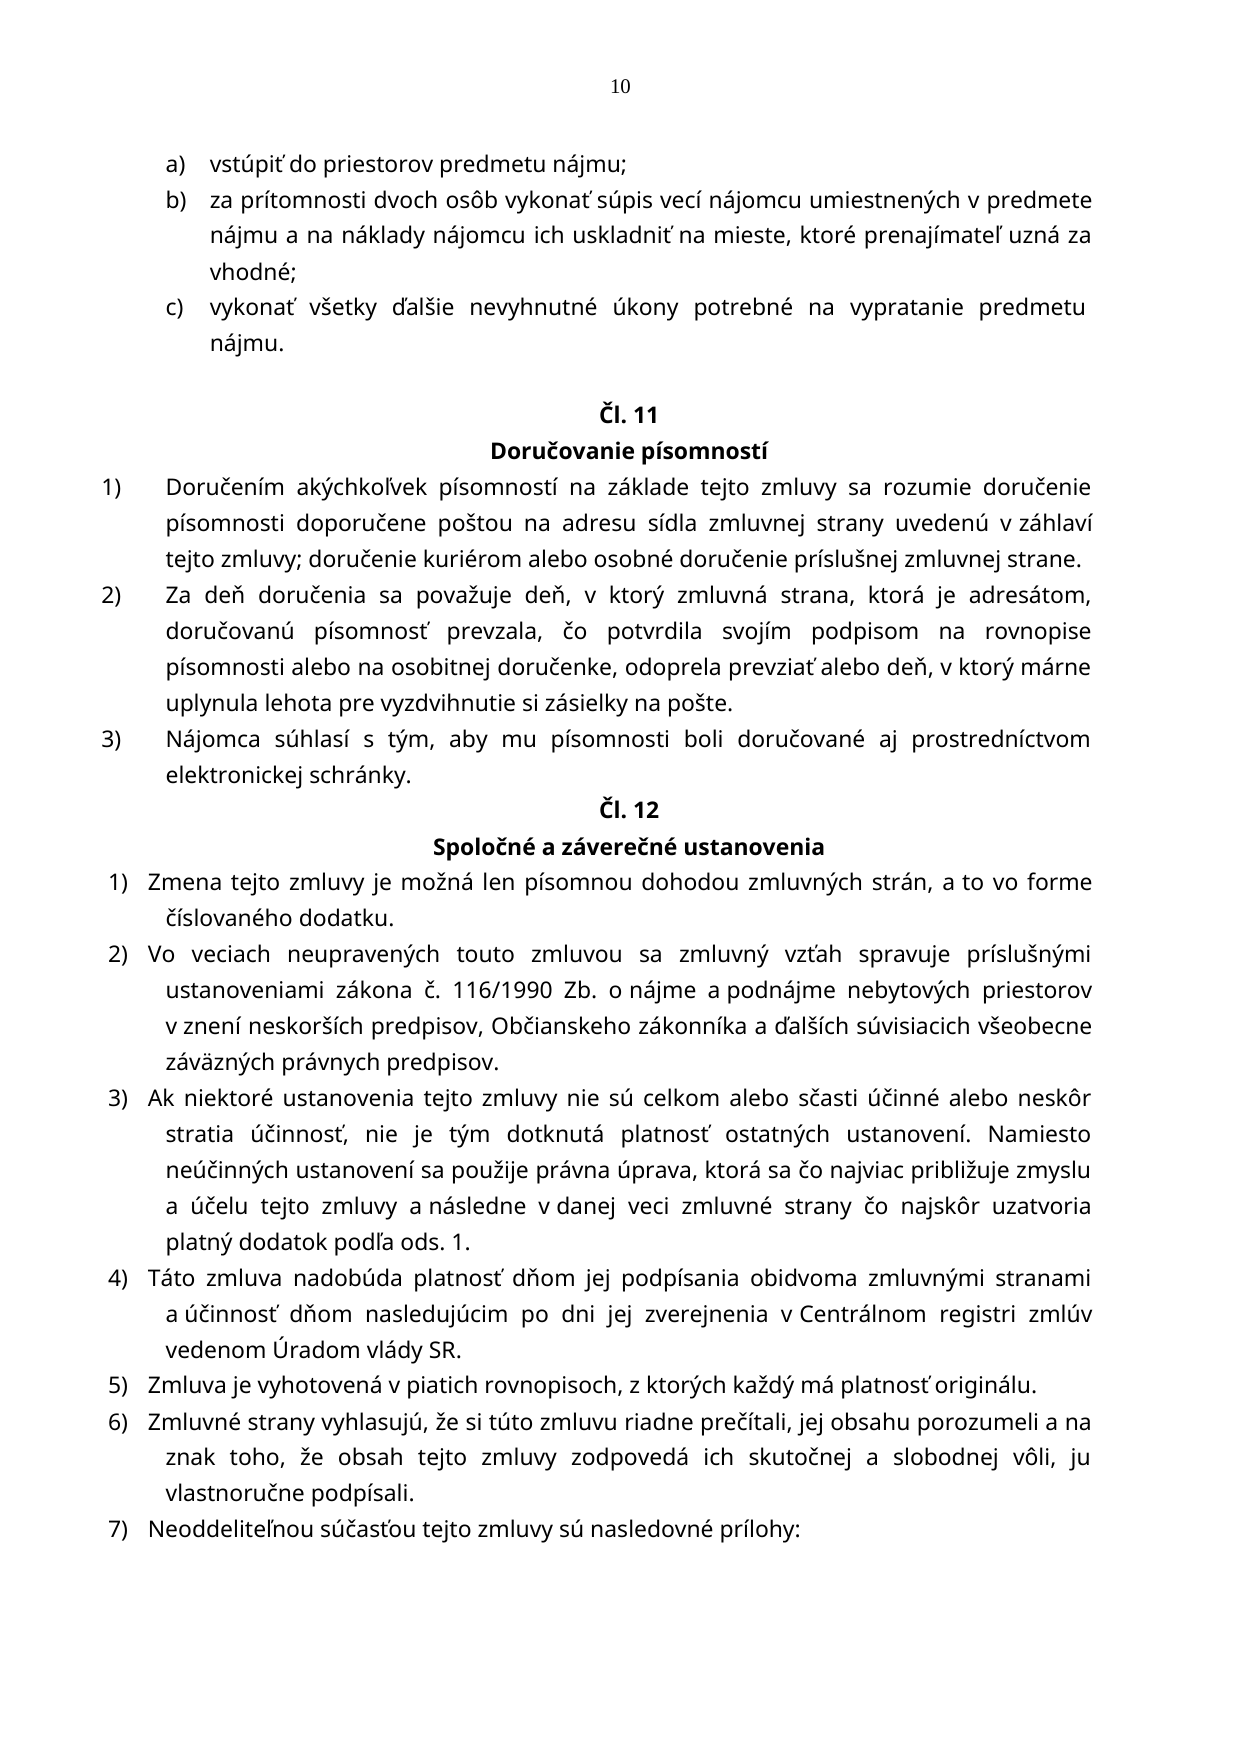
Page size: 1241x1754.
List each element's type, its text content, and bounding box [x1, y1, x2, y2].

text Spoločné a záverečné ustanovenia [165, 830, 1093, 862]
text Čl. 11 [165, 399, 1093, 430]
list Zmluvné strany vyhlasujú, že si túto zmluvu riadne prečítali, jej obsahu porozumeli a na znak toho, že obsah tejto zmluvy zodpovedá ich skutočnej a slobodnej vôli, ju vlastnoručne podpísali. [128, 1405, 1093, 1508]
text Čl. 12 [165, 794, 1093, 826]
list Zmluva je vyhotovená v piatich rovnopisoch, z ktorých každý má platnosť originálu. [128, 1369, 1093, 1401]
text a) vstúpiť do priestorov predmetu nájmu; [165, 148, 1093, 179]
list Ak niektoré ustanovenia tejto zmluvy nie sú celkom alebo sčasti účinné alebo neskôr stratia účinnosť, nie je tým dotknutá platnosť ostatných ustanovení. Namiesto neúčinných ustanovení sa použije právna úprava, ktorá sa čo najviac približuje zmyslu a účelu tejto zmluvy a následne v danej veci zmluvné strany čo najskôr uzatvoria platný dodatok podľa ods. 1. [128, 1082, 1093, 1257]
list Neoddeliteľnou súčasťou tejto zmluvy sú nasledovné prílohy: [128, 1513, 1093, 1544]
list Zmena tejto zmluvy je možná len písomnou dohodou zmluvných strán, a to vo forme číslovaného dodatku. [128, 866, 1093, 933]
list Za deň doručenia sa považuje deň, v ktorý zmluvná strana, ktorá je adresátom, doručovanú písomnosť prevzala, čo potvrdila svojím podpisom na rovnopise písomnosti alebo na osobitnej doručenke, odoprela prevziať alebo deň, v ktorý márne uplynula lehota pre vyzdvihnutie si zásielky na pošte. [121, 579, 1093, 718]
list Vo veciach neupravených touto zmluvou sa zmluvný vzťah spravuje príslušnými ustanoveniami zákona č. 116/1990 Zb. o nájme a podnájme nebytových priestorov v znení neskorších predpisov, Občianskeho zákonníka a ďalších súvisiacich všeobecne záväzných právnych predpisov. [128, 938, 1093, 1077]
list Nájomca súhlasí s tým, aby mu písomnosti boli doručované aj prostredníctvom elektronickej schránky. [121, 723, 1093, 790]
list Doručením akýchkoľvek písomností na základe tejto zmluvy sa rozumie doručenie písomnosti doporučene poštou na adresu sídla zmluvnej strany uvedenú v záhlaví tejto zmluvy; doručenie kuriérom alebo osobné doručenie príslušnej zmluvnej strane. [121, 471, 1093, 574]
text b) za prítomnosti dvoch osôb vykonať súpis vecí nájomcu umiestnených v predmete nájmu a na náklady nájomcu ich uskladniť na mieste, ktoré prenajímateľ uzná za vhodné; [165, 183, 1093, 287]
text c) vykonať všetky ďalšie nevyhnutné úkony potrebné na vypratanie predmetu nájmu. [165, 291, 1093, 358]
text Doručovanie písomností [165, 435, 1093, 466]
list Táto zmluva nadobúda platnosť dňom jej podpísania obidvoma zmluvnými stranami a účinnosť dňom nasledujúcim po dni jej zverejnenia v Centrálnom registri zmlúv vedenom Úradom vlády SR. [128, 1262, 1093, 1365]
